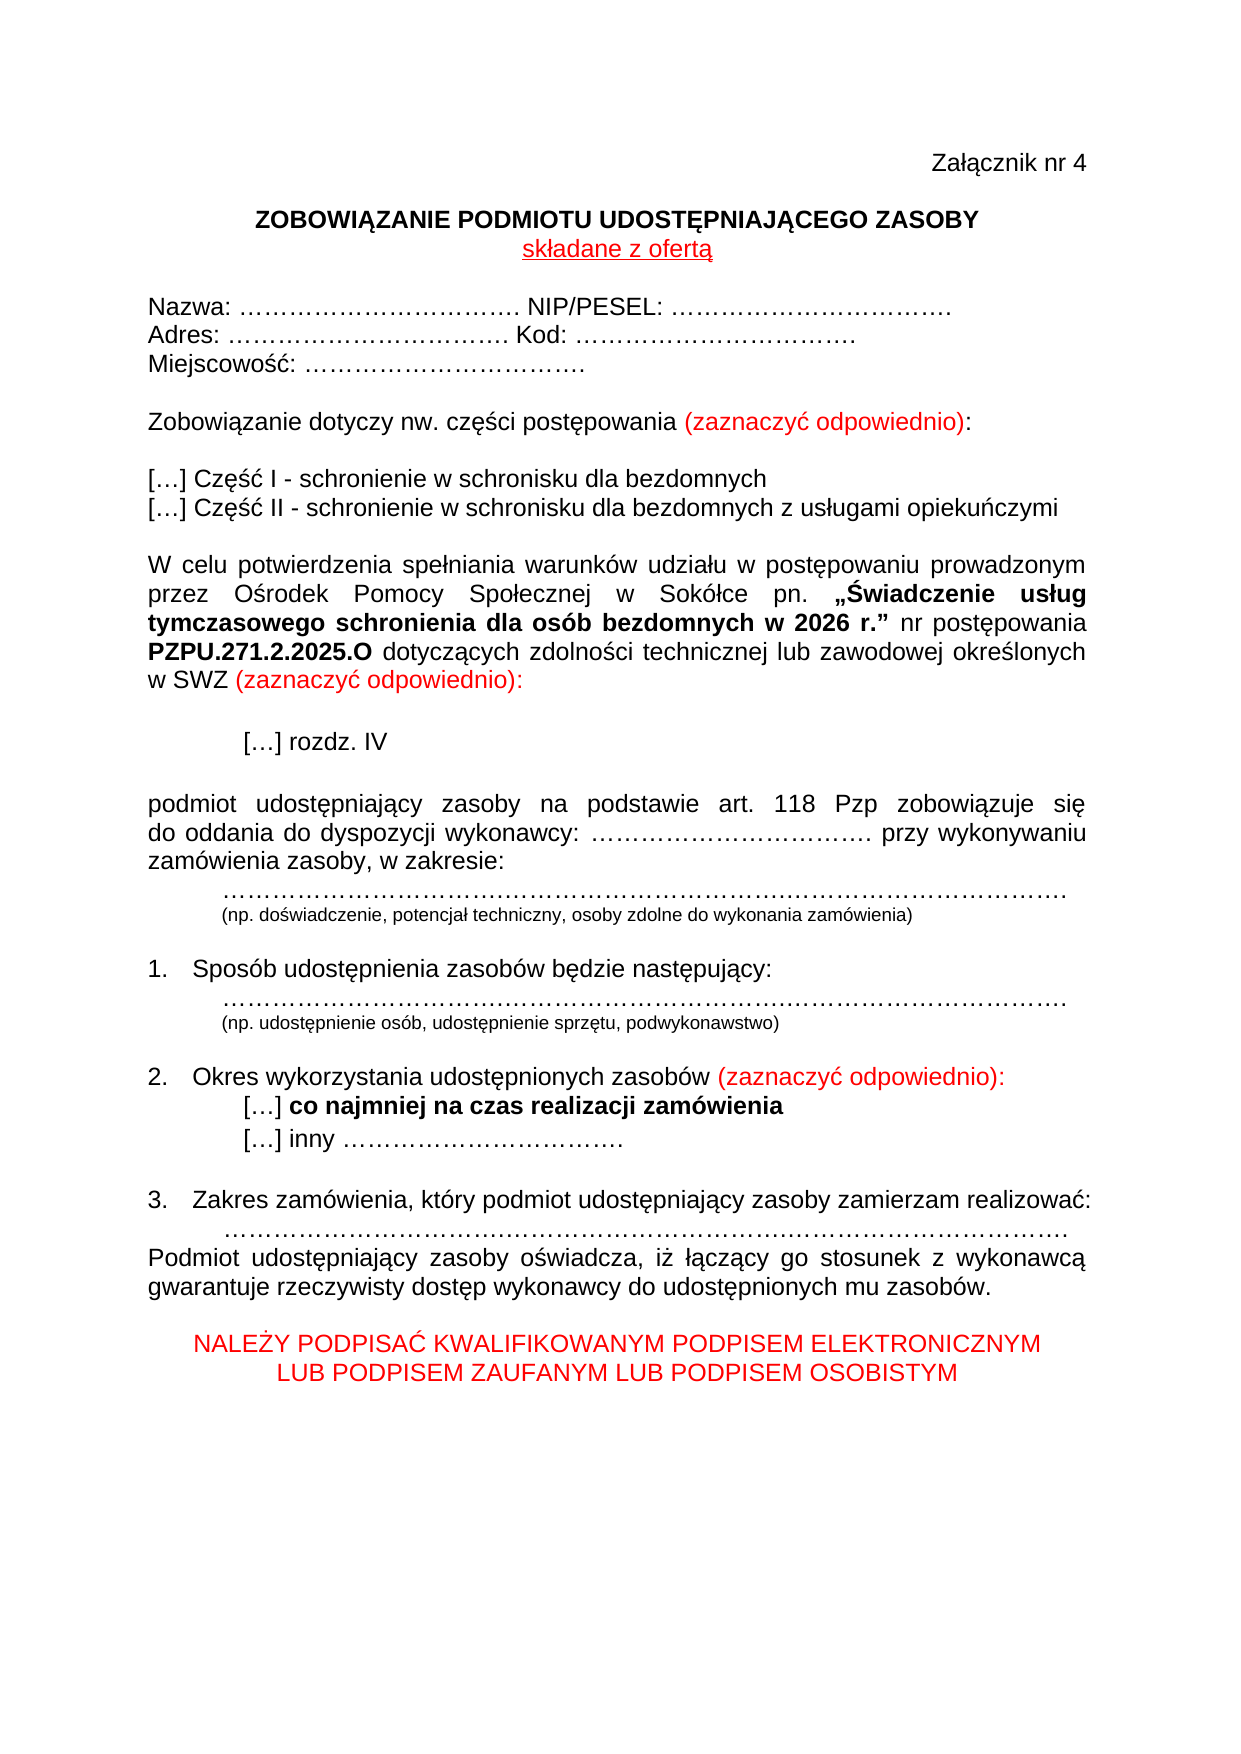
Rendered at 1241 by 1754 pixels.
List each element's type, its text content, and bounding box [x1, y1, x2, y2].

text Zobowiązanie dotyczy nw. części postępowania (zaznaczyć odpowiednio): [148, 406, 1087, 435]
text …………………………….…………………………….……………………………. [223, 1214, 1152, 1243]
text (np. doświadczenie, potencjał techniczny, osoby zdolne do wykonania zamówienia) [221, 904, 1152, 925]
text …………………………….…………………………….……………………………. [221, 983, 1152, 1012]
list Sposób udostępnienia zasobów będzie następujący: [147, 954, 1152, 983]
text ZOBOWIĄZANIE PODMIOTU UDOSTĘPNIAJĄCEGO ZASOBY [148, 205, 1087, 234]
text …………………………….…………………………….……………………………. [221, 875, 1152, 904]
text […] Część I - schronienie w schronisku dla bezdomnych [148, 464, 1092, 493]
text […] Część II - schronienie w schronisku dla bezdomnych z usługami opiekuńczymi [148, 493, 1092, 521]
text W celu potwierdzenia spełniania warunków udziału w postępowaniu prowadzonym przez Ośrodek Pomocy Społecznej w Sokółce pn. „Świadczenie usług tymczasowego schronienia dla osób bezdomnych w 2026 r.” nr postępowania PZPU.271.2.2025.O dotyczących zdolności technicznej lub zawodowej określonych w SWZ (zaznaczyć odpowiednio): [148, 550, 1087, 694]
text (np. udostępnienie osób, udostępnienie sprzętu, podwykonawstwo) [221, 1012, 1152, 1033]
text NALEŻY PODPISAĆ KWALIFIKOWANYM PODPISEM ELEKTRONICZNYM LUB PODPISEM ZAUFANYM LUB PODPISEM OSOBISTYM [148, 1329, 1087, 1387]
text podmiot udostępniający zasoby na podstawie art. 118 Pzp zobowiązuje się do oddania do dyspozycji wykonawcy: ……………………………. przy wykonywaniu zamówienia zasoby, w zakresie: [148, 789, 1087, 875]
text […] rozdz. IV [243, 727, 1092, 756]
text składane z ofertą [148, 234, 1087, 263]
list Okres wykorzystania udostępnionych zasobów (zaznaczyć odpowiednio): [147, 1062, 1152, 1091]
text Adres: ……………………………. Kod: ……………………………. [148, 320, 1087, 349]
text Miejscowość: ……………………………. [148, 349, 1087, 378]
text […] co najmniej na czas realizacji zamówienia [243, 1091, 1092, 1119]
text Podmiot udostępniający zasoby oświadcza, iż łączący go stosunek z wykonawcą gwarantuje rzeczywisty dostęp wykonawcy do udostępnionych mu zasobów. [148, 1243, 1087, 1300]
text […] inny ……………………………. [243, 1124, 1092, 1152]
list Zakres zamówienia, który podmiot udostępniający zasoby zamierzam realizować: [147, 1185, 1152, 1214]
text Załącznik nr 4 [148, 148, 1087, 176]
text Nazwa: ……………………………. NIP/PESEL: ……………………………. [148, 291, 1087, 320]
